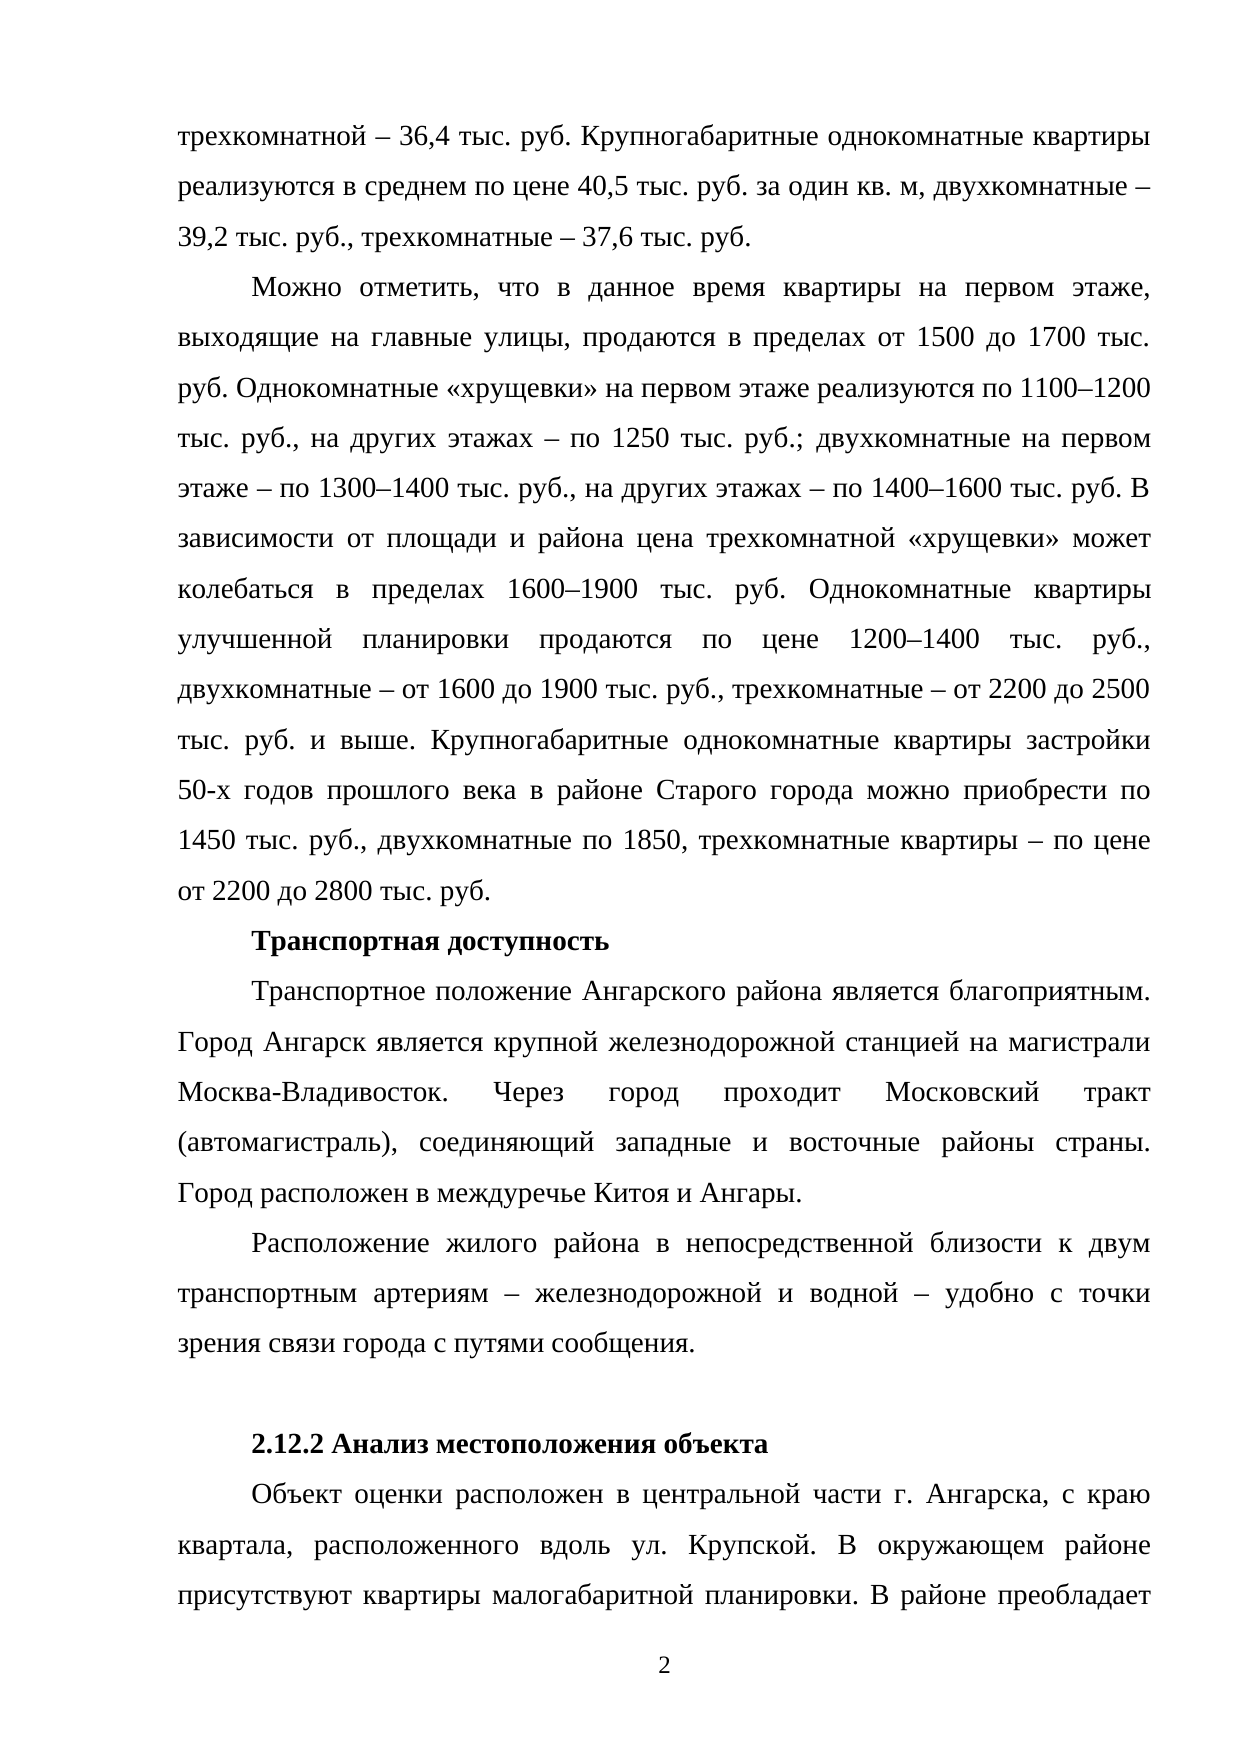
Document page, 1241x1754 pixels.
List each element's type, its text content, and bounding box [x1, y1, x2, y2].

text Можно отметить, что в данное время квартиры на первом этаже, выходящие на главные улицы, продаются в пределах от 1500 до 1700 тыс. руб. Однокомнатные «хрущевки» на первом этаже реализуются по 1100–1200 тыс. руб., на других этажах – по 1250 тыс. руб.; двухкомнатные на первом этаже – по 1300–1400 тыс. руб., на других этажах – по 1400–1600 тыс. руб. В зависимости от площади и района цена трехкомнатной «хрущевки» может колебаться в пределах 1600–1900 тыс. руб. Однокомнатные квартиры улучшенной планировки продаются по цене 1200–1400 тыс. руб., двухкомнатные – от 1600 до 1900 тыс. руб., трехкомнатные – от 2200 до 2500 тыс. руб. и выше. Крупногабаритные однокомнатные квартиры застройки 50-х годов прошлого века в районе Старого города можно приобрести по 1450 тыс. руб., двухкомнатные по 1850, трехкомнатные квартиры – по цене от 2200 до 2800 тыс. руб. [177, 269, 1152, 906]
text Расположение жилого района в непосредственной близости к двум транспортным артериям – железнодорожной и водной – удобно с точки зрения связи города с путями сообщения. [177, 1225, 1152, 1359]
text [177, 118, 1152, 252]
text 2.12.2 Анализ местоположения объекта [177, 1426, 1152, 1460]
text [177, 1477, 1152, 1611]
text Транспортная доступность [177, 923, 1152, 957]
text Транспортное положение Ангарского района является благоприятным. Город Ангарск является крупной железнодорожной станцией на магистрали Москва-Владивосток. Через город проходит Московский тракт (автомагистраль), соединяющий западные и восточные районы страны. Город расположен в междуречье Китоя и Ангары. [177, 973, 1152, 1208]
